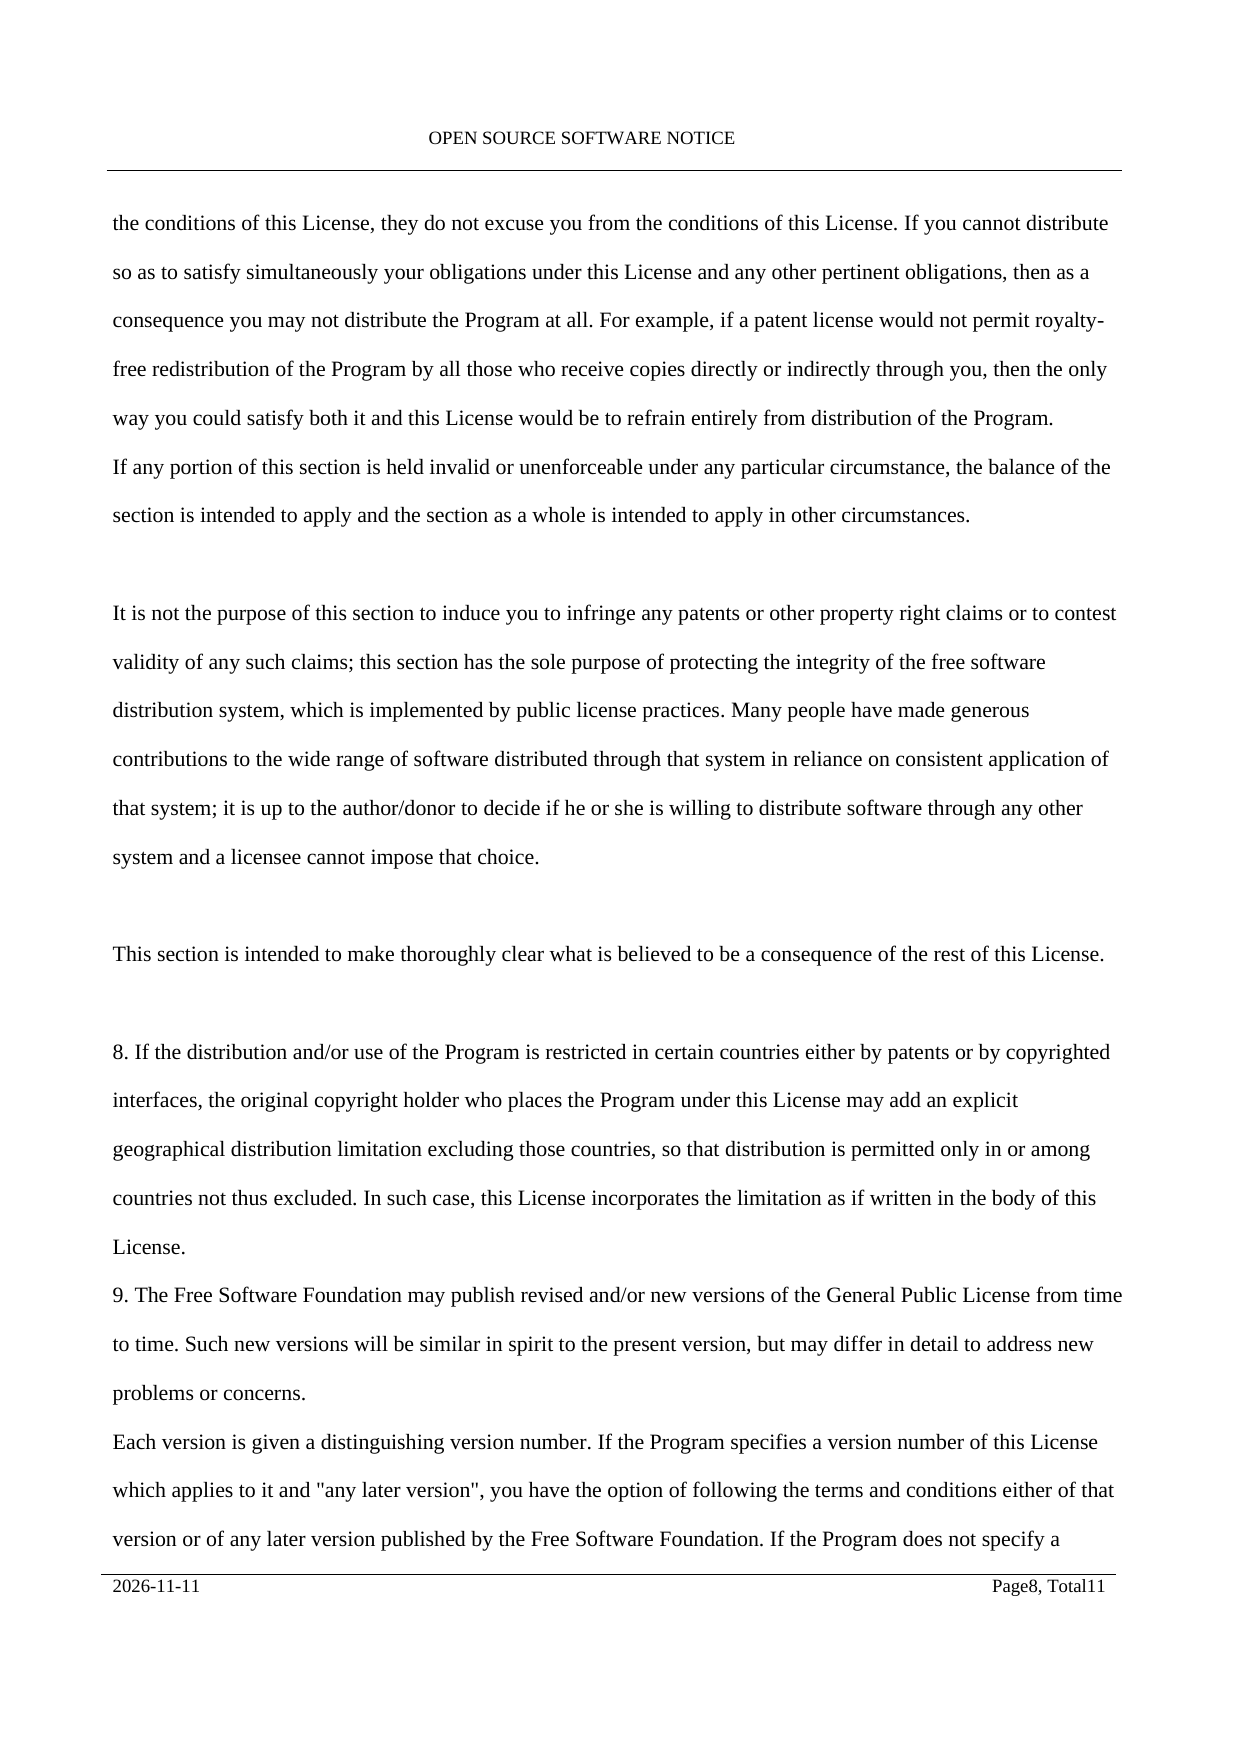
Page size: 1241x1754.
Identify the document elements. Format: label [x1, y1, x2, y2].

text [112, 206, 1128, 1555]
